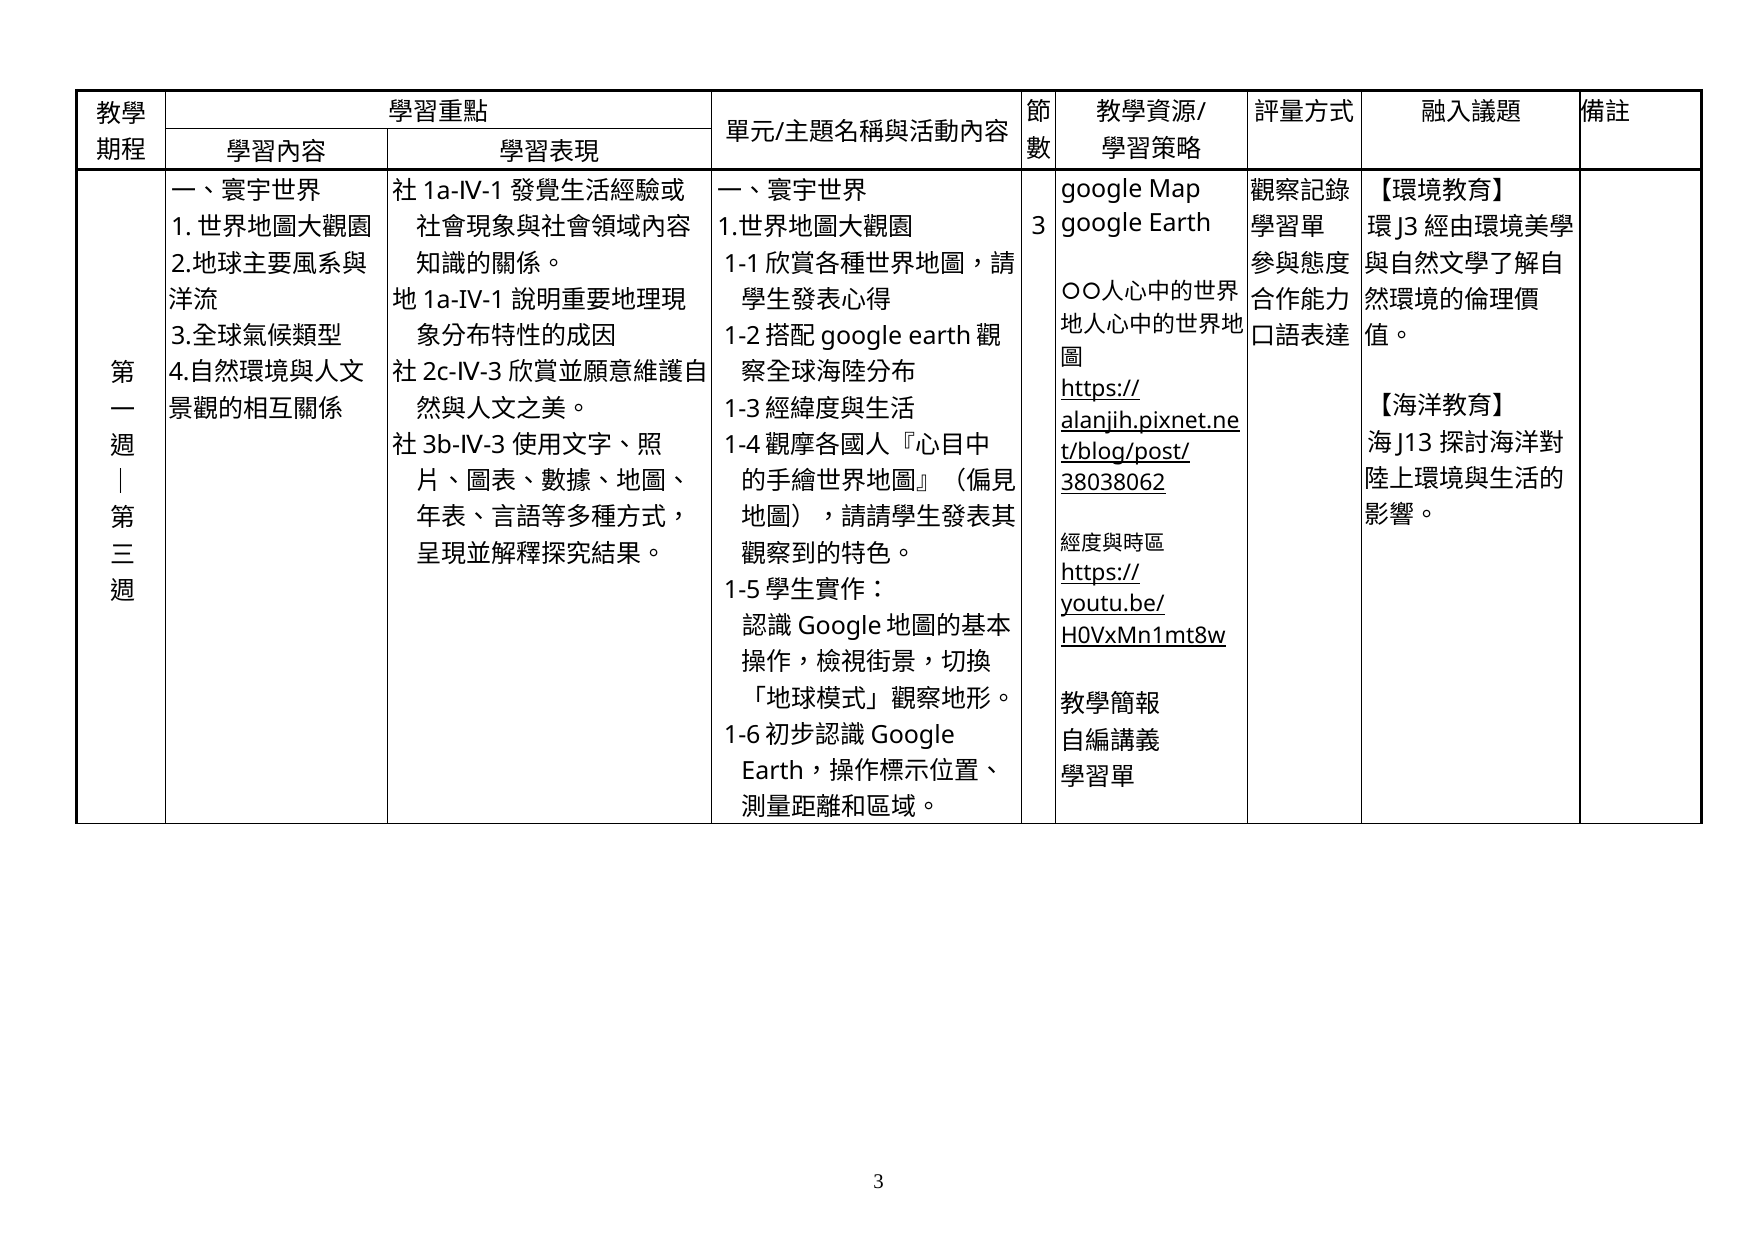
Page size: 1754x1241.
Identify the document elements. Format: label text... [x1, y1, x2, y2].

table_header 節 數 [1022, 92, 1055, 167]
table_header 教學資源/ 學習策略 [1056, 92, 1247, 167]
table_cell 3 [1022, 171, 1055, 823]
table_cell 第 一 週 ｜ 第 三 週 [78, 171, 165, 823]
table_header 教學 期程 [78, 92, 165, 167]
table_header 融入議題 [1362, 92, 1579, 167]
table_cell 學習表現 [388, 129, 711, 167]
table_cell 一、寰宇世界 1. 世界地圖大觀園 2.地球主要風系與洋流 3.全球氣候類型 4.自然環境與人文景觀的相互關係 [166, 171, 387, 823]
table_cell 學習內容 [166, 129, 387, 167]
table_header 單元/主題名稱與活動內容 [712, 92, 1021, 167]
table_cell google Map google Earth 人心中的世界地人心中的世界地圖 https://alanjih.pixnet.net/blog/post/38038062 經度與時區https://youtu.be/H0VxMn1mt8w 教學簡報 自編講義 學習單 [1056, 171, 1247, 823]
table_cell [1581, 171, 1700, 823]
table_header 學習重點 [166, 92, 711, 128]
table_cell 社1a-Ⅳ-1 發覺生活經驗或社會現象與社會領域內容知識的關係。 地1a-IV-1 說明重要地理現象分布特性的成因 社2c-Ⅳ-3 欣賞並願意維護自然與人文之美。 社3b-Ⅳ-3 使用文字、照片、圖表、數據、地圖、年表、言語等多種方式，呈現並解釋探究結果。 [388, 171, 711, 823]
table_header 評量方式 [1248, 92, 1361, 167]
table_cell 觀察記錄 學習單 參與態度 合作能力 口語表達 [1248, 171, 1361, 823]
table_header 備註 [1581, 92, 1700, 167]
table_cell 【環境教育】 環J3 經由環境美學與自然文學了解自然環境的倫理價值。 【海洋教育】 海J13 探討海洋對陸上環境與生活的影響。 [1362, 171, 1579, 823]
table_cell 一、寰宇世界 1.世界地圖大觀園 1-1欣賞各種世界地圖，請學生發表心得 1-2搭配google earth觀察全球海陸分布 1-3經緯度與生活 1-4觀摩各國人『心目中 的手繪世界地圖』（偏見地圖），請請學生發表其觀察到的特色。 1-5學生實作： 認識Google地圖的基本操作，檢視街景，切換「地球模式」觀察地形。 1-6初步認識Google Earth，操作標示位置、測量距離和區域。 [712, 171, 1021, 823]
